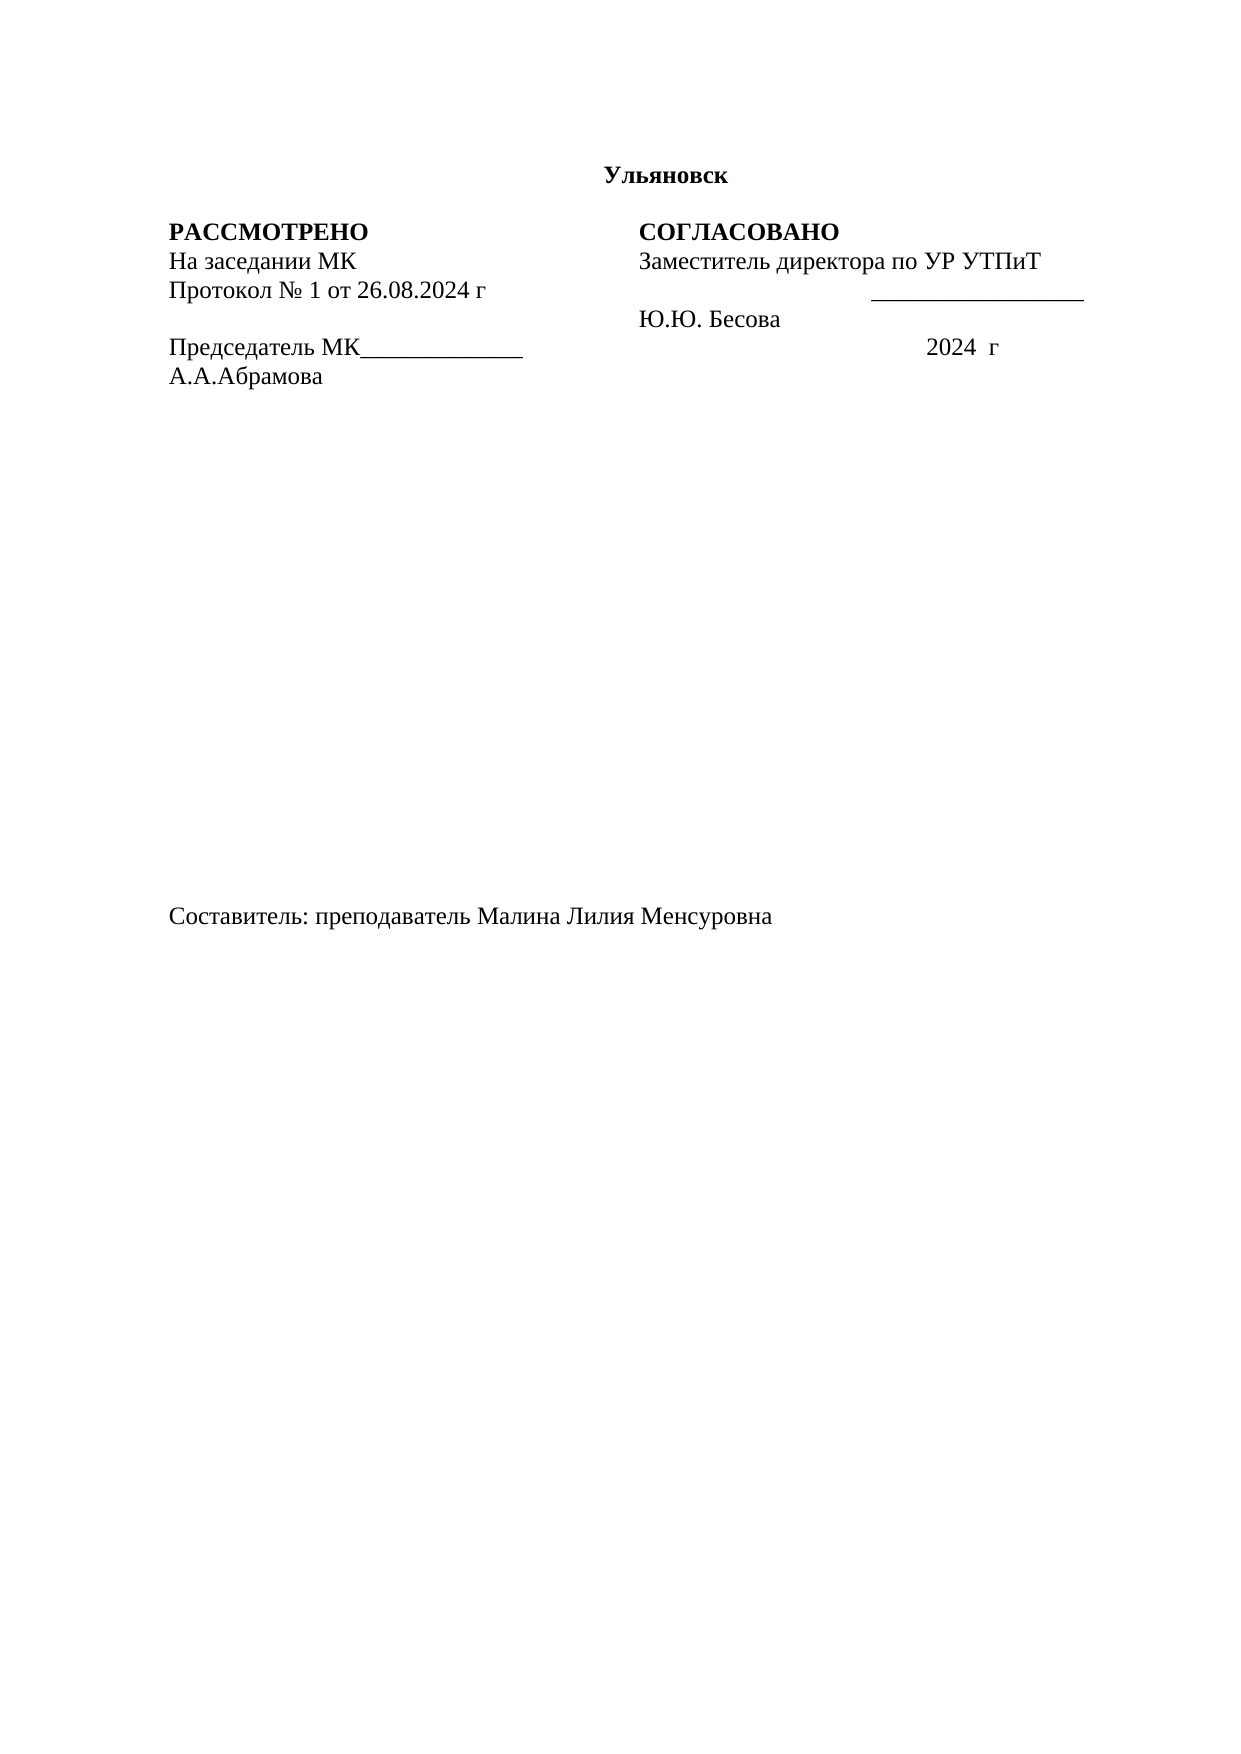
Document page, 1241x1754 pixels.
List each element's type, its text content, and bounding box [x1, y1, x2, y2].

text Ульяновск [169, 160, 1162, 189]
table_header РАССМОТРЕНО На заседании МК Протокол № 1 от 26.08.2024 г Председатель МК_____________ А.А.Абрамова [158, 218, 627, 412]
text Составитель: преподаватель Малина Лилия Менсуровна [169, 901, 1162, 929]
table_header СОГЛАСОВАНО Заместитель директора по УР УТПиТ _________________Ю.Ю. Бесова 2024 г [627, 218, 1099, 412]
